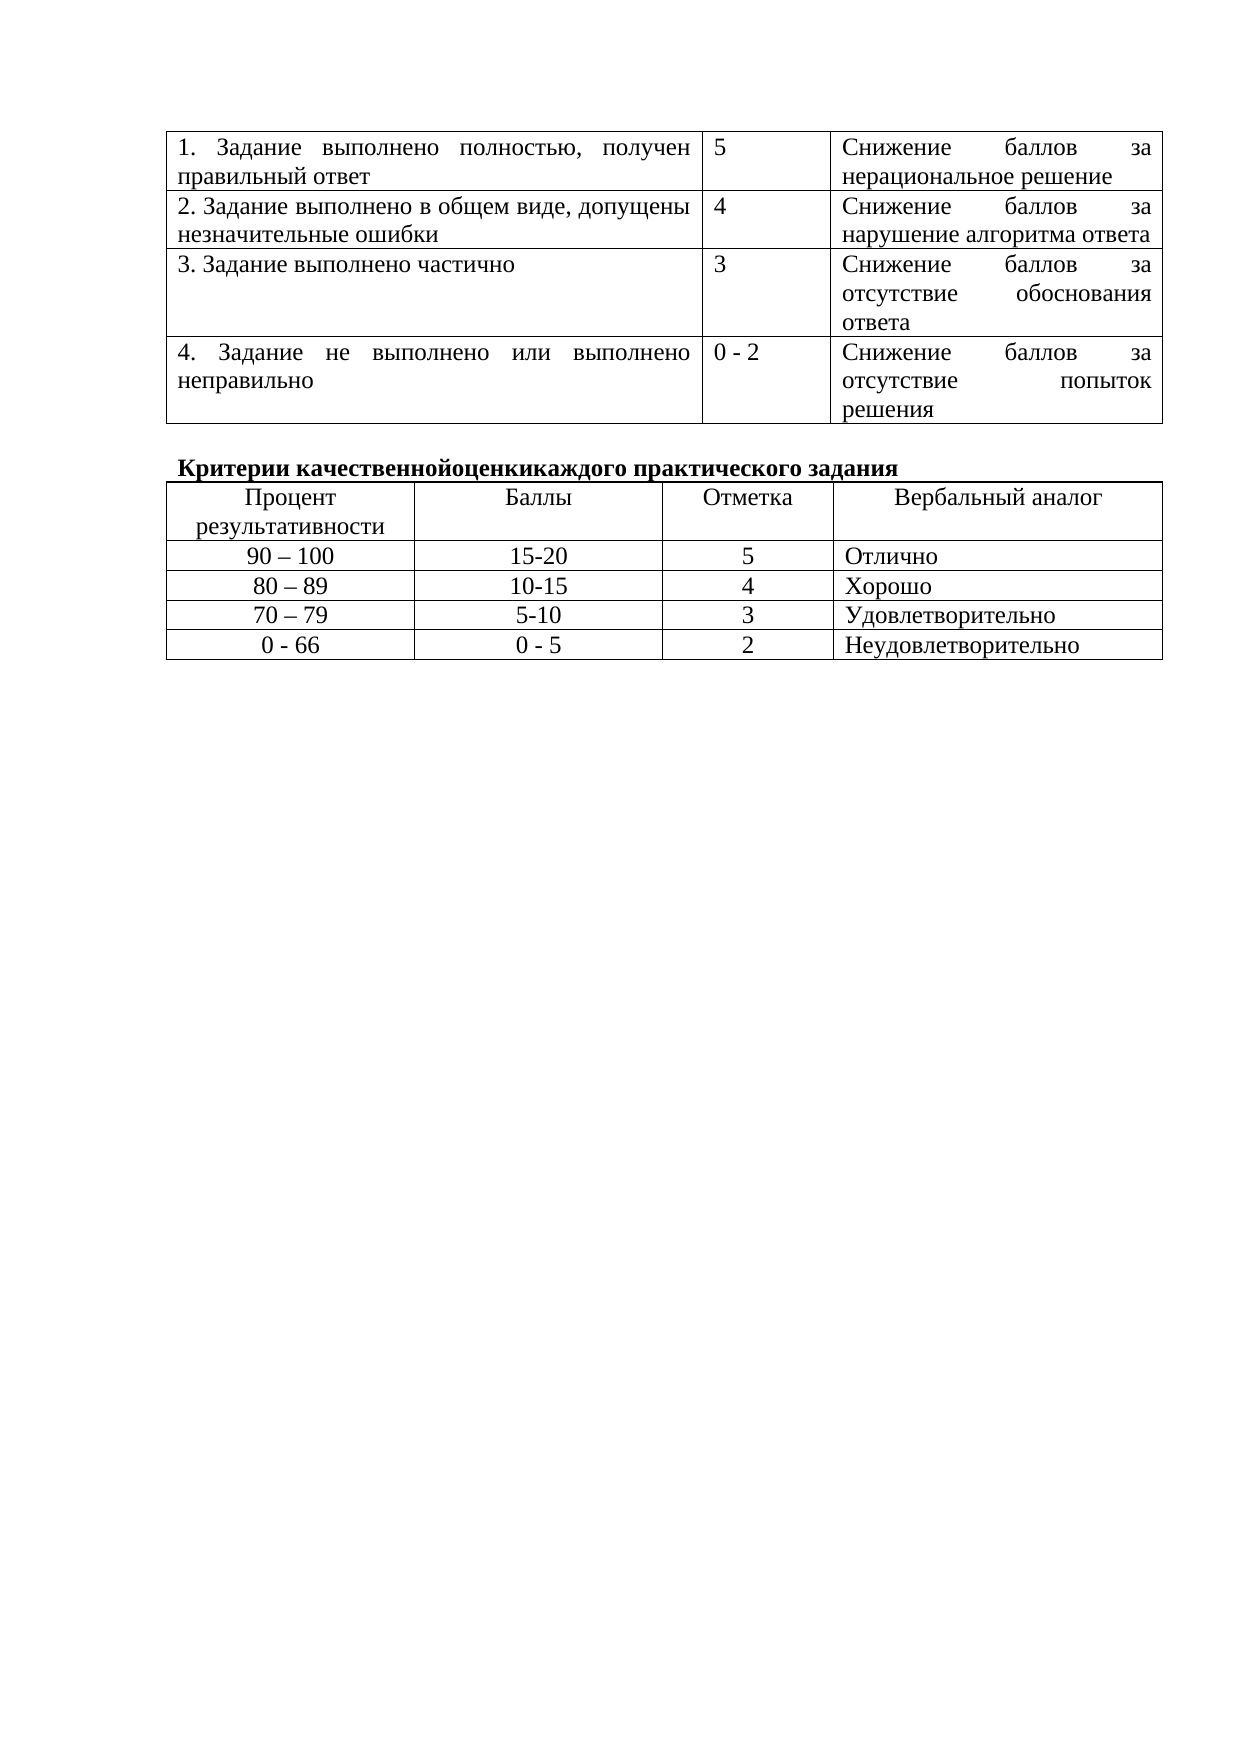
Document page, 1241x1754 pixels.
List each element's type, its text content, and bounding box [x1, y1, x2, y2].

table_cell 4 [703, 191, 830, 248]
table_cell 5-10 [415, 601, 662, 629]
table_cell 10-15 [415, 571, 662, 599]
table_cell 2 [663, 630, 833, 659]
table_cell Хорошо [834, 571, 1162, 599]
table_cell 70 – 79 [167, 601, 414, 629]
table_header Вербальный аналог [834, 483, 1162, 540]
table_cell 2. Задание выполнено в общем виде, допущены незначительные ошибки [167, 191, 702, 248]
table_cell 0 - 5 [415, 630, 662, 659]
text Критерии качественнойоценкикаждого практического задания [177, 453, 1152, 481]
table_cell 80 – 89 [167, 571, 414, 599]
table_cell 4 [663, 571, 833, 599]
table_cell Снижение баллов за отсутствие обоснования ответа [831, 249, 1162, 336]
table_cell 1. Задание выполнено полностью, получен правильный ответ [167, 132, 702, 190]
table_cell 3 [703, 249, 830, 336]
table_cell Удовлетворительно [834, 601, 1162, 629]
table_cell Отлично [834, 541, 1162, 570]
table_cell Снижение баллов за нерациональное решение [831, 132, 1162, 190]
table_cell 5 [703, 132, 830, 190]
table_cell Неудовлетворительно [834, 630, 1162, 659]
table_cell 4. Задание не выполнено или выполнено неправильно [167, 337, 702, 423]
table_cell 0 - 2 [703, 337, 830, 423]
table_cell 3 [663, 601, 833, 629]
table_header Отметка [663, 483, 833, 540]
table_cell Снижение баллов за отсутствие попыток решения [831, 337, 1162, 423]
table_header Процент результативности [167, 483, 414, 540]
table_cell 0 - 66 [167, 630, 414, 659]
table_cell 5 [663, 541, 833, 570]
table_cell Снижение баллов за нарушение алгоритма ответа [831, 191, 1162, 248]
table_cell 15-20 [415, 541, 662, 570]
table_cell 3. Задание выполнено частично [167, 249, 702, 336]
table_header Баллы [415, 483, 662, 540]
table_cell 90 – 100 [167, 541, 414, 570]
